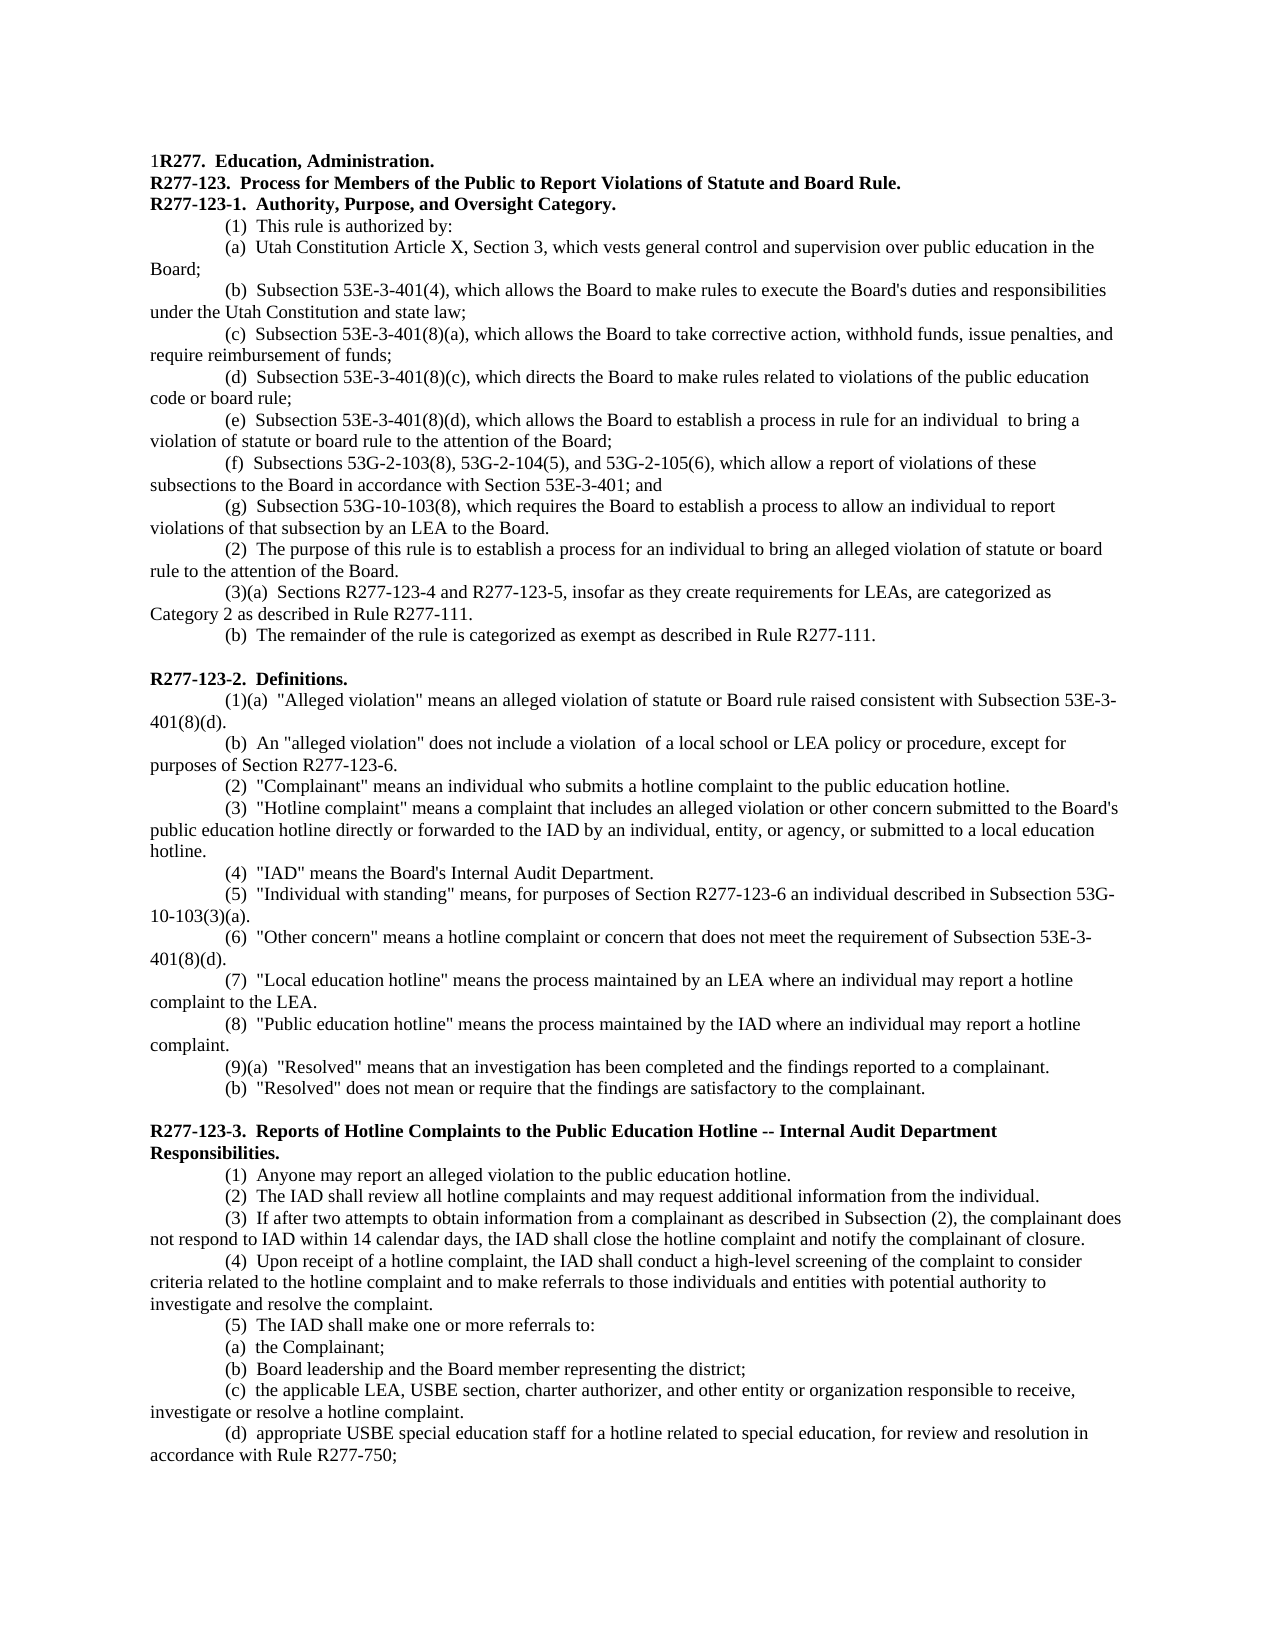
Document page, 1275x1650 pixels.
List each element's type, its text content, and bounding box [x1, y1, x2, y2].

text (a) Utah Constitution Article X, Section 3, which vests general control and supervision over public education in the Board; [150, 236, 1125, 279]
text R277-123-1. Authority, Purpose, and Oversight Category. [150, 193, 1125, 215]
text (3) If after two attempts to obtain information from a complainant as described in Subsection (2), the complainant does not respond to IAD within 14 calendar days, the IAD shall close the hotline complaint and notify the complainant of closure. [150, 1207, 1125, 1250]
text (g) Subsection 53G-10-103(8), which requires the Board to establish a process to allow an individual to report violations of that subsection by an LEA to the Board. [150, 495, 1125, 538]
text (2) The purpose of this rule is to establish a process for an individual to bring an alleged violation of statute or board rule to the attention of the Board. [150, 538, 1125, 581]
text (b) "Resolved" does not mean or require that the findings are satisfactory to the complainant. [150, 1077, 1125, 1099]
text (b) An "alleged violation" does not include a violation of a local school or LEA policy or procedure, except for purposes of Section R277-123-6. [150, 732, 1125, 775]
text R277. Education, Administration. [150, 150, 1125, 172]
text (c) the applicable LEA, USBE section, charter authorizer, and other entity or organization responsible to receive, investigate or resolve a hotline complaint. [150, 1379, 1125, 1422]
text R277-123. Process for Members of the Public to Report Violations of Statute and Board Rule. [150, 172, 1125, 193]
text (2) "Complainant" means an individual who submits a hotline complaint to the public education hotline. [150, 775, 1125, 797]
text (5) "Individual with standing" means, for purposes of Section R277-123-6 an individual described in Subsection 53G-10-103(3)(a). [150, 883, 1125, 926]
text (4) Upon receipt of a hotline complaint, the IAD shall conduct a high-level screening of the complaint to consider criteria related to the hotline complaint and to make referrals to those individuals and entities with potential authority to investigate and resolve the complaint. [150, 1250, 1125, 1314]
text (2) The IAD shall review all hotline complaints and may request additional information from the individual. [150, 1185, 1125, 1207]
text R277-123-2. Definitions. [150, 667, 1125, 689]
text (9)(a) "Resolved" means that an investigation has been completed and the findings reported to a complainant. [150, 1056, 1125, 1077]
text (3)(a) Sections R277-123-4 and R277-123-5, insofar as they create requirements for LEAs, are categorized as Category 2 as described in Rule R277-111. [150, 581, 1125, 624]
text (b) Subsection 53E-3-401(4), which allows the Board to make rules to execute the Board's duties and responsibilities under the Utah Constitution and state law; [150, 279, 1125, 322]
text (1)(a) "Alleged violation" means an alleged violation of statute or Board rule raised consistent with Subsection 53E-3-401(8)(d). [150, 689, 1125, 732]
text (d) Subsection 53E-3-401(8)(c), which directs the Board to make rules related to violations of the public education code or board rule; [150, 366, 1125, 409]
text R277-123-3. Reports of Hotline Complaints to the Public Education Hotline -- Internal Audit Department Responsibilities. [150, 1120, 1125, 1163]
text (8) "Public education hotline" means the process maintained by the IAD where an individual may report a hotline complaint. [150, 1012, 1125, 1056]
text (5) The IAD shall make one or more referrals to: [150, 1314, 1125, 1336]
text (d) appropriate USBE special education staff for a hotline related to special education, for review and resolution in accordance with Rule R277-750; [150, 1422, 1125, 1465]
text (7) "Local education hotline" means the process maintained by an LEA where an individual may report a hotline complaint to the LEA. [150, 969, 1125, 1012]
text (f) Subsections 53G-2-103(8), 53G-2-104(5), and 53G-2-105(6), which allow a report of violations of these subsections to the Board in accordance with Section 53E-3-401; and [150, 452, 1125, 495]
text (e) Subsection 53E-3-401(8)(d), which allows the Board to establish a process in rule for an individual to bring a violation of statute or board rule to the attention of the Board; [150, 409, 1125, 452]
text (b) The remainder of the rule is categorized as exempt as described in Rule R277-111. [150, 624, 1125, 646]
text (4) "IAD" means the Board's Internal Audit Department. [150, 862, 1125, 883]
text (b) Board leadership and the Board member representing the district; [150, 1357, 1125, 1379]
text (a) the Complainant; [150, 1336, 1125, 1357]
text (1) Anyone may report an alleged violation to the public education hotline. [150, 1163, 1125, 1185]
text (3) "Hotline complaint" means a complaint that includes an alleged violation or other concern submitted to the Board's public education hotline directly or forwarded to the IAD by an individual, entity, or agency, or submitted to a local education hotline. [150, 797, 1125, 862]
text (6) "Other concern" means a hotline complaint or concern that does not meet the requirement of Subsection 53E-3-401(8)(d). [150, 926, 1125, 969]
text (c) Subsection 53E-3-401(8)(a), which allows the Board to take corrective action, withhold funds, issue penalties, and require reimbursement of funds; [150, 322, 1125, 366]
text (1) This rule is authorized by: [150, 215, 1125, 236]
